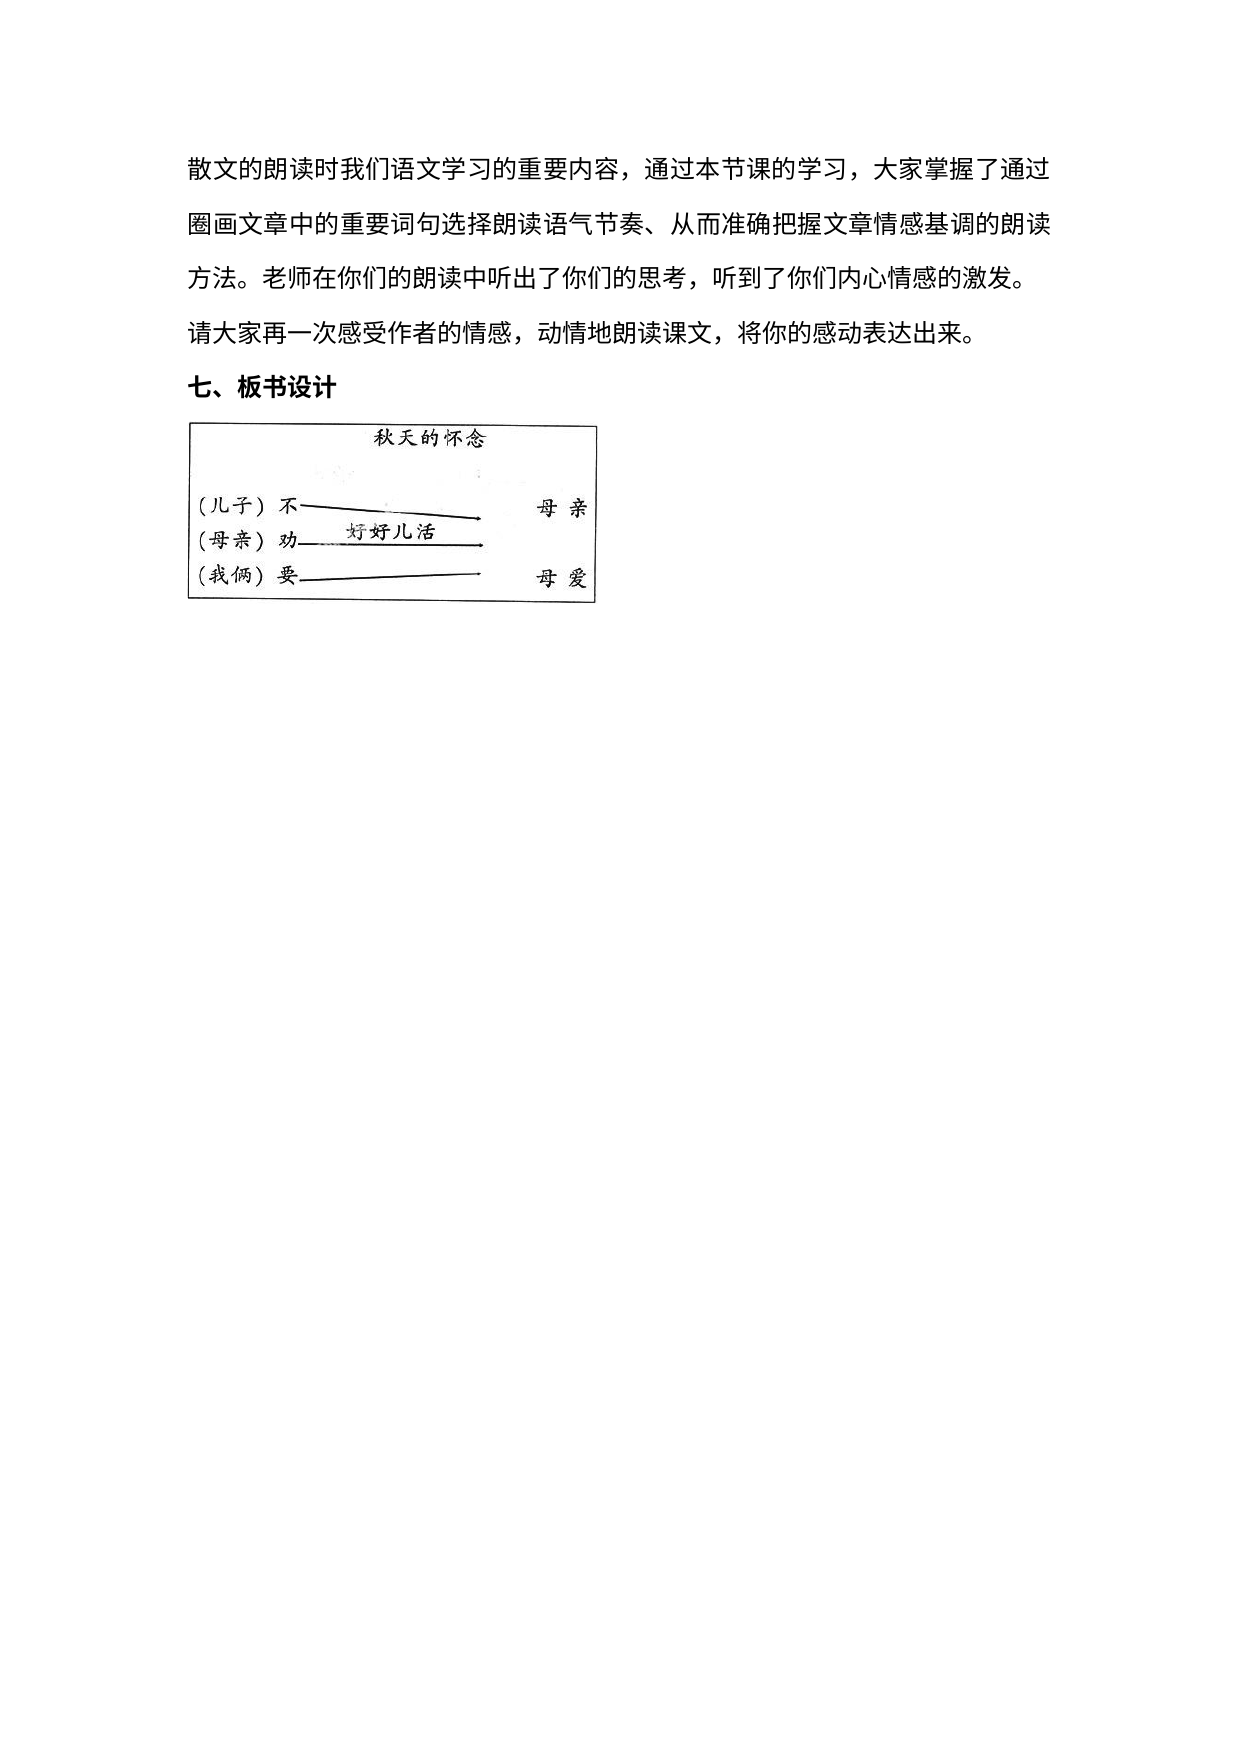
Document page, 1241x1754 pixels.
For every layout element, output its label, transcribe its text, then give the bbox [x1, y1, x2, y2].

text 七、板书设计 [187, 367, 1053, 404]
text 散文的朗读时我们语文学习的重要内容，通过本节课的学习，大家掌握了通过圈画文章中的重要词句选择朗读语气节奏、从而准确把握文章情感基调的朗读方法。老师在你们的朗读中听出了你们的思考，听到了你们内心情感的激发。 [187, 150, 1053, 295]
picture [187, 421, 598, 604]
text 请大家再一次感受作者的情感，动情地朗读课文，将你的感动表达出来。[ [187, 313, 1053, 349]
